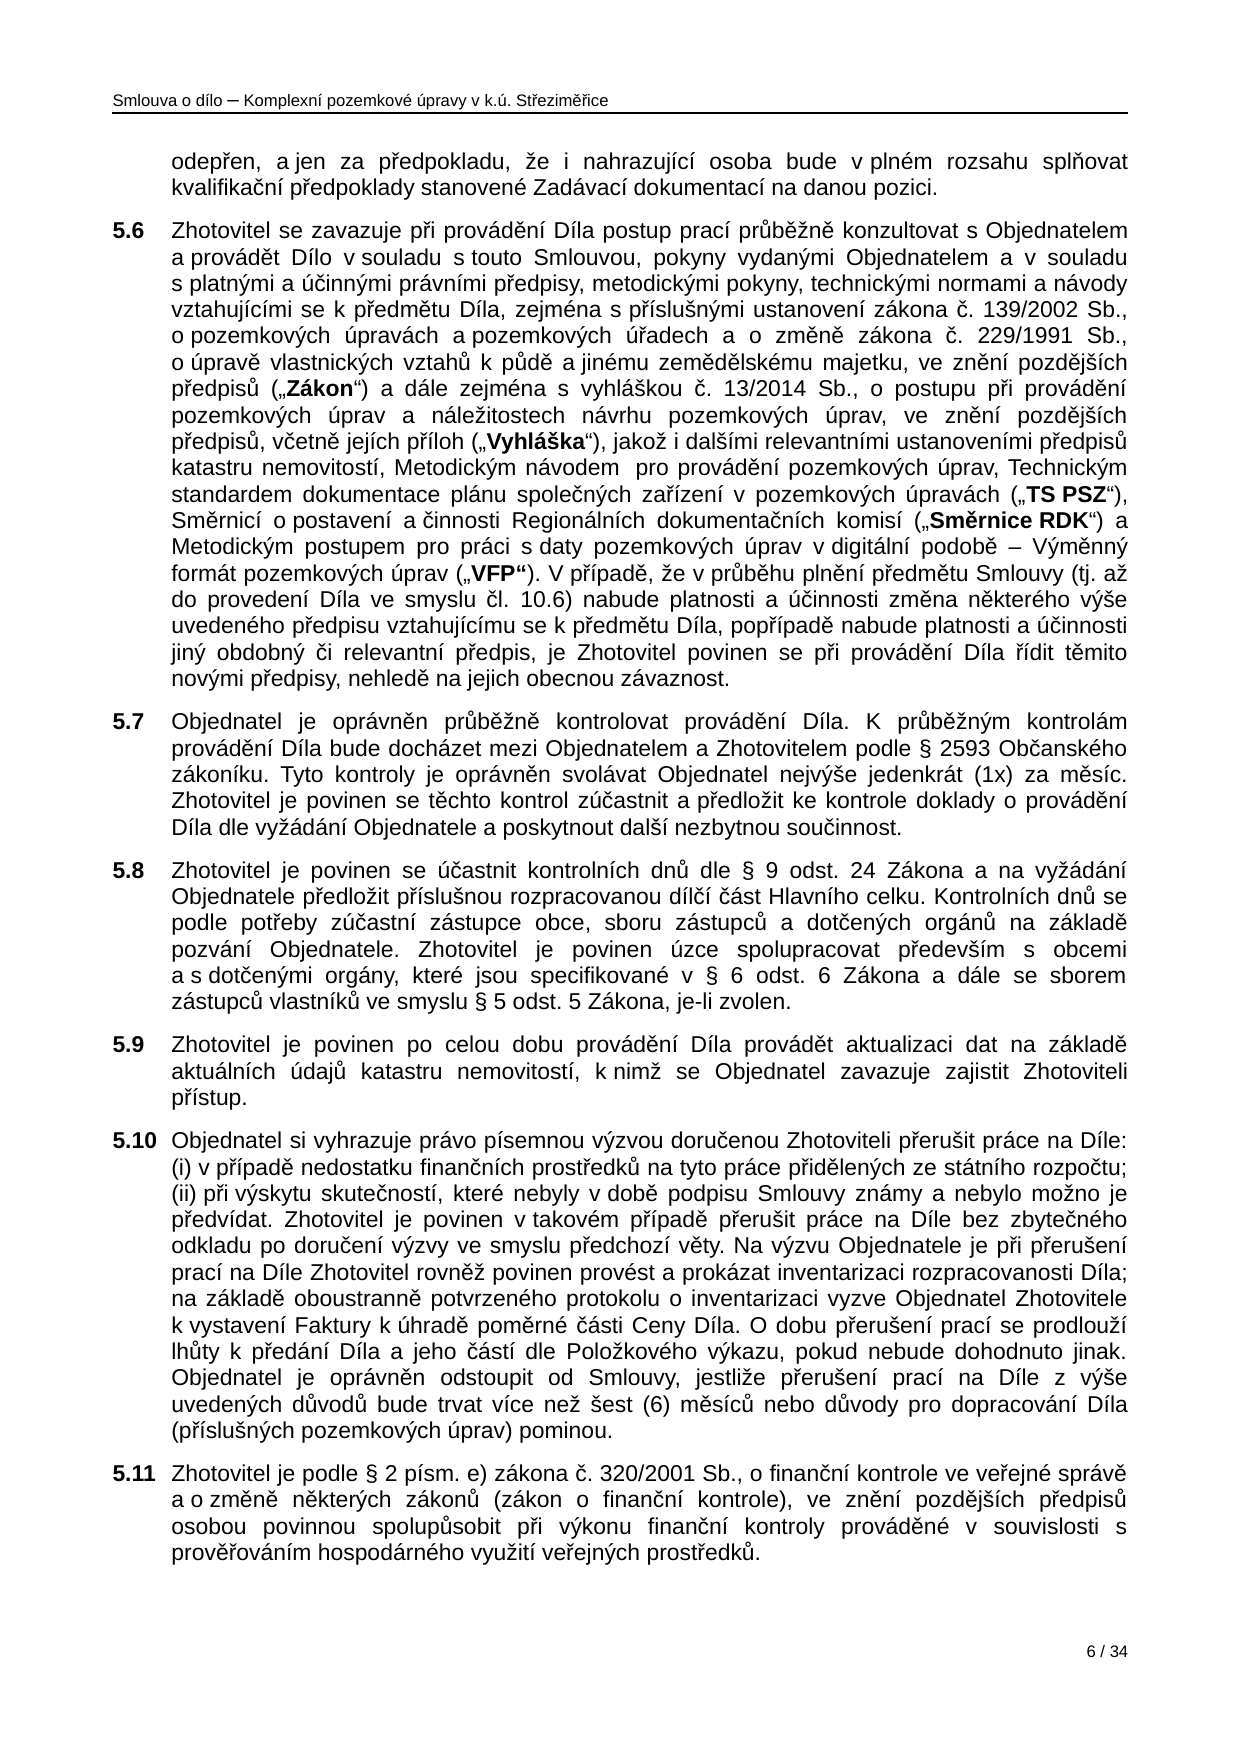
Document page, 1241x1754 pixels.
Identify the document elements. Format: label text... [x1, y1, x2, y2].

text Objednatel si vyhrazuje právo písemnou výzvou doručenou Zhotoviteli přerušit práce na Díle: (i) v případě nedostatku finančních prostředků na tyto práce přidělených ze státního rozpočtu; (ii) při výskytu skutečností, které nebyly v době podpisu Smlouvy známy a nebylo možno je předvídat. Zhotovitel je povinen v takovém případě přerušit práce na Díle bez zbytečného odkladu po doručení výzvy ve smyslu předchozí věty. Na výzvu Objednatele je při přerušení prací na Díle Zhotovitel rovněž povinen provést a prokázat inventarizaci rozpracovanosti Díla; na základě oboustranně potvrzeného protokolu o inventarizaci vyzve Objednatel Zhotovitele k vystavení Faktury k úhradě poměrné části Ceny Díla. O dobu přerušení prací se prodlouží lhůty k předání Díla a jeho částí dle Položkového výkazu, pokud nebude dohodnuto jinak. Objednatel je oprávněn odstoupit od Smlouvy, jestliže přerušení prací na Díle z výše uvedených důvodů bude trvat více než šest (6) měsíců nebo důvody pro dopracování Díla (příslušných pozemkových úprav) pominou. [112, 1127, 1128, 1443]
text Objednatel je oprávněn průběžně kontrolovat provádění Díla. K průběžným kontrolám provádění Díla bude docházet mezi Objednatelem a Zhotovitelem podle § 2593 Občanského zákoníku. Tyto kontroly je oprávněn svolávat Objednatel nejvýše jedenkrát (1x) za měsíc. Zhotovitel je povinen se těchto kontrol zúčastnit a předložit ke kontrole doklady o provádění Díla dle vyžádání Objednatele a poskytnout další nezbytnou součinnost. [112, 708, 1128, 840]
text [112, 148, 1128, 200]
text Zhotovitel je povinen po celou dobu provádění Díla provádět aktualizaci dat na základě aktuálních údajů katastru nemovitostí, k nimž se Objednatel zavazuje zajistit Zhotoviteli přístup. [112, 1031, 1128, 1110]
text Zhotovitel je podle § 2 písm. e) zákona č. 320/2001 Sb., o finanční kontrole ve veřejné správě a o změně některých zákonů (zákon o finanční kontrole), ve znění pozdějších předpisů osobou povinnou spolupůsobit při výkonu finanční kontroly prováděné v souvislosti s prověřováním hospodárného využití veřejných prostředků. [112, 1460, 1128, 1565]
text Zhotovitel se zavazuje při provádění Díla postup prací průběžně konzultovat s Objednatelem a provádět Dílo v souladu s touto Smlouvou, pokyny vydanými Objednatelem a v souladu s platnými a účinnými právními předpisy, metodickými pokyny, technickými normami a návody vztahujícími se k předmětu Díla, zejména s příslušnými ustanovení zákona č. 139/2002 Sb., o pozemkových úpravách a pozemkových úřadech a o změně zákona č. 229/1991 Sb., o úpravě vlastnických vztahů k půdě a jinému zemědělskému majetku, ve znění pozdějších předpisů („Zákon“) a dále zejména s vyhláškou č. 13/2014 Sb., o postupu při provádění pozemkových úprav a náležitostech návrhu pozemkových úprav, ve znění pozdějších předpisů, včetně jejích příloh („Vyhláška“), jakož i dalšími relevantními ustanoveními předpisů katastru nemovitostí, Metodickým návodem pro provádění pozemkových úprav, Technickým standardem dokumentace plánu společných zařízení v pozemkových úpravách („TS PSZ“), Směrnicí o postavení a činnosti Regionálních dokumentačních komisí („Směrnice RDK“) a Metodickým postupem pro práci s daty pozemkových úprav v digitální podobě – Výměnný formát pozemkových úprav („VFP“). V případě, že v průběhu plnění předmětu Smlouvy (tj. až do provedení Díla ve smyslu čl. 10.6) nabude platnosti a účinnosti změna některého výše uvedeného předpisu vztahujícímu se k předmětu Díla, popřípadě nabude platnosti a účinnosti jiný obdobný či relevantní předpis, je Zhotovitel povinen se při provádění Díla řídit těmito novými předpisy, nehledě na jejich obecnou závaznost. [112, 217, 1128, 691]
text Zhotovitel je povinen se účastnit kontrolních dnů dle § 9 odst. 24 Zákona a na vyžádání Objednatele předložit příslušnou rozpracovanou dílčí část Hlavního celku. Kontrolních dnů se podle potřeby zúčastní zástupce obce, sboru zástupců a dotčených orgánů na základě pozvání Objednatele. Zhotovitel je povinen úzce spolupracovat především s obcemi a s dotčenými orgány, které jsou specifikované v § 6 odst. 6 Zákona a dále se sborem zástupců vlastníků ve smyslu § 5 odst. 5 Zákona, je-li zvolen. [112, 857, 1128, 1015]
